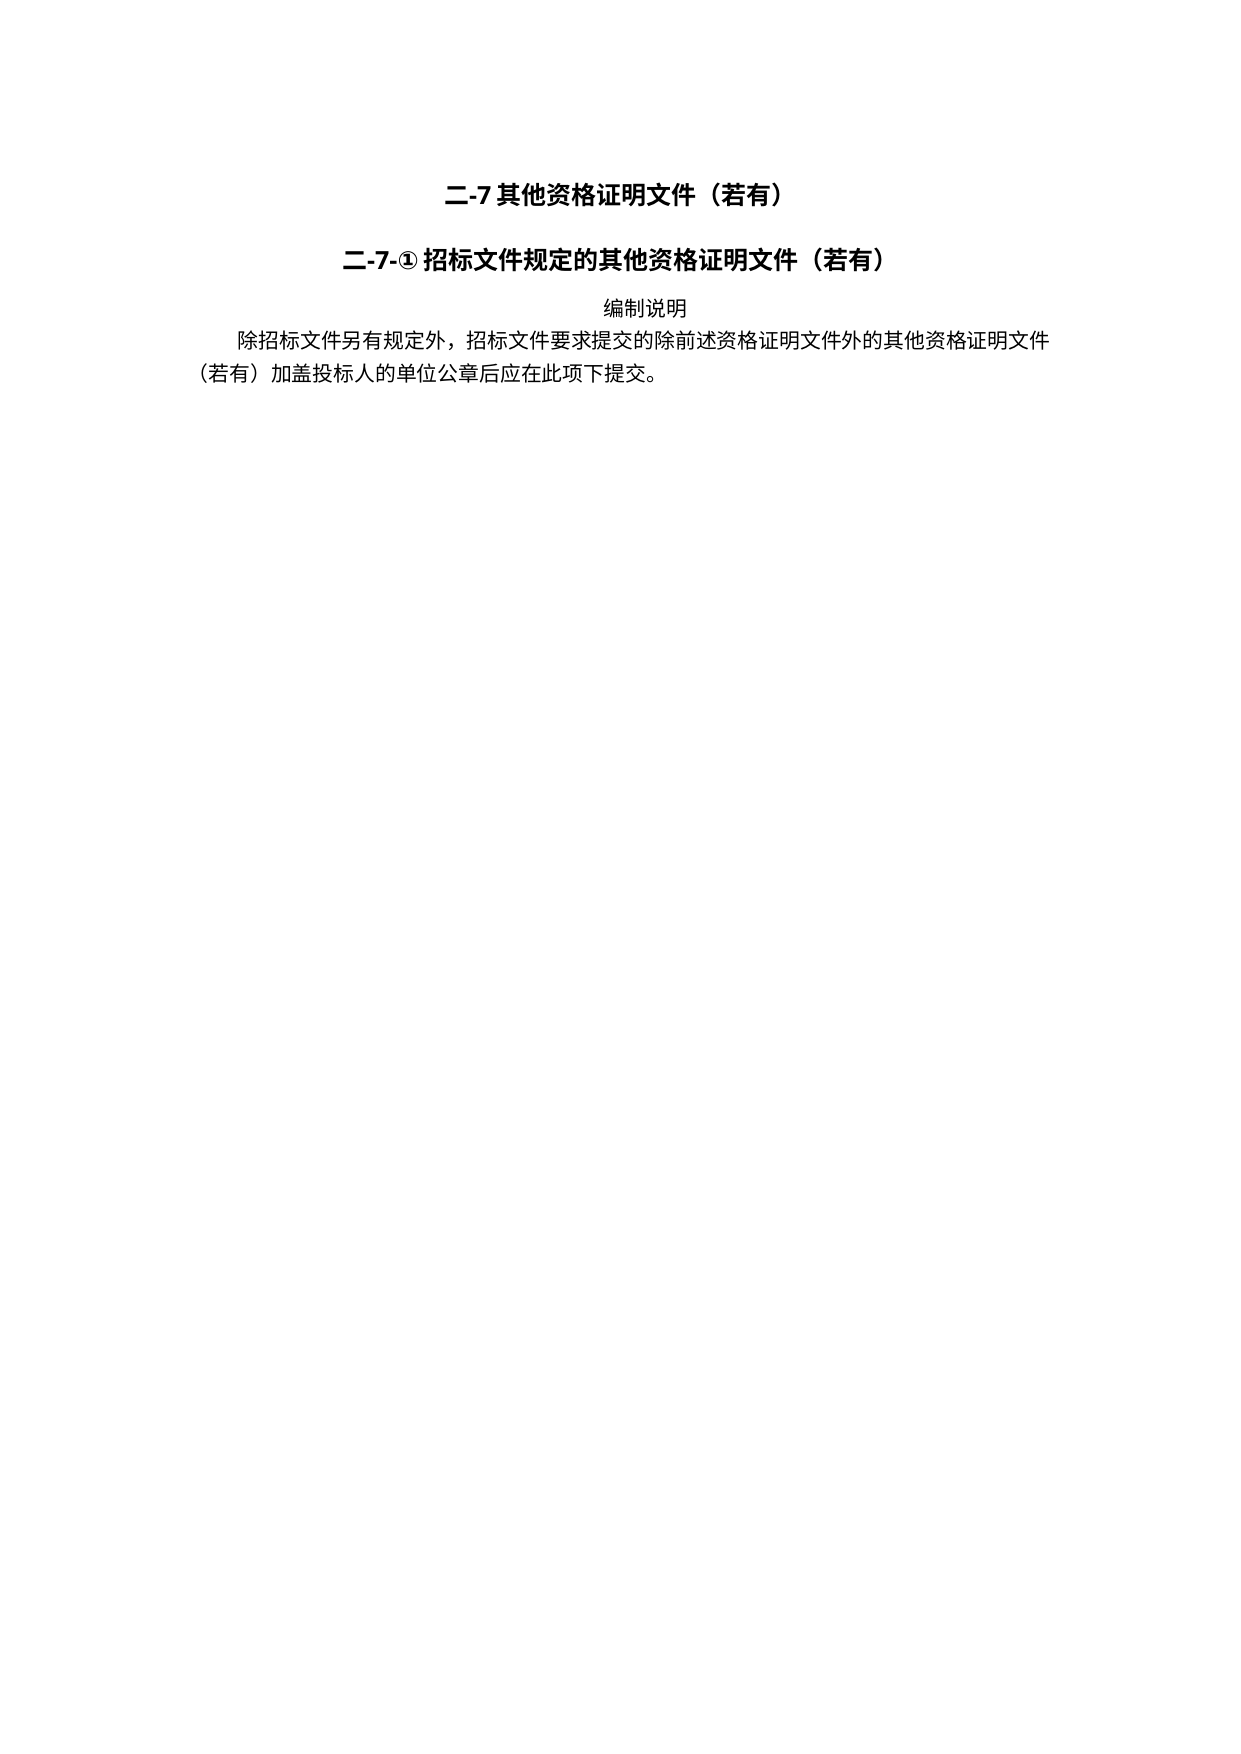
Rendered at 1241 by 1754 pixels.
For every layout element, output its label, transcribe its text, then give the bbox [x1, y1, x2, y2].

text 编制说明 [187, 292, 1053, 324]
text 二-7其他资格证明文件（若有） [187, 162, 1053, 227]
text 除招标文件另有规定外，招标文件要求提交的除前述资格证明文件外的其他资格证明文件（若有）加盖投标人的单位公章后应在此项下提交。 [187, 324, 1053, 389]
text 二-7-①招标文件规定的其他资格证明文件（若有） [187, 227, 1053, 292]
